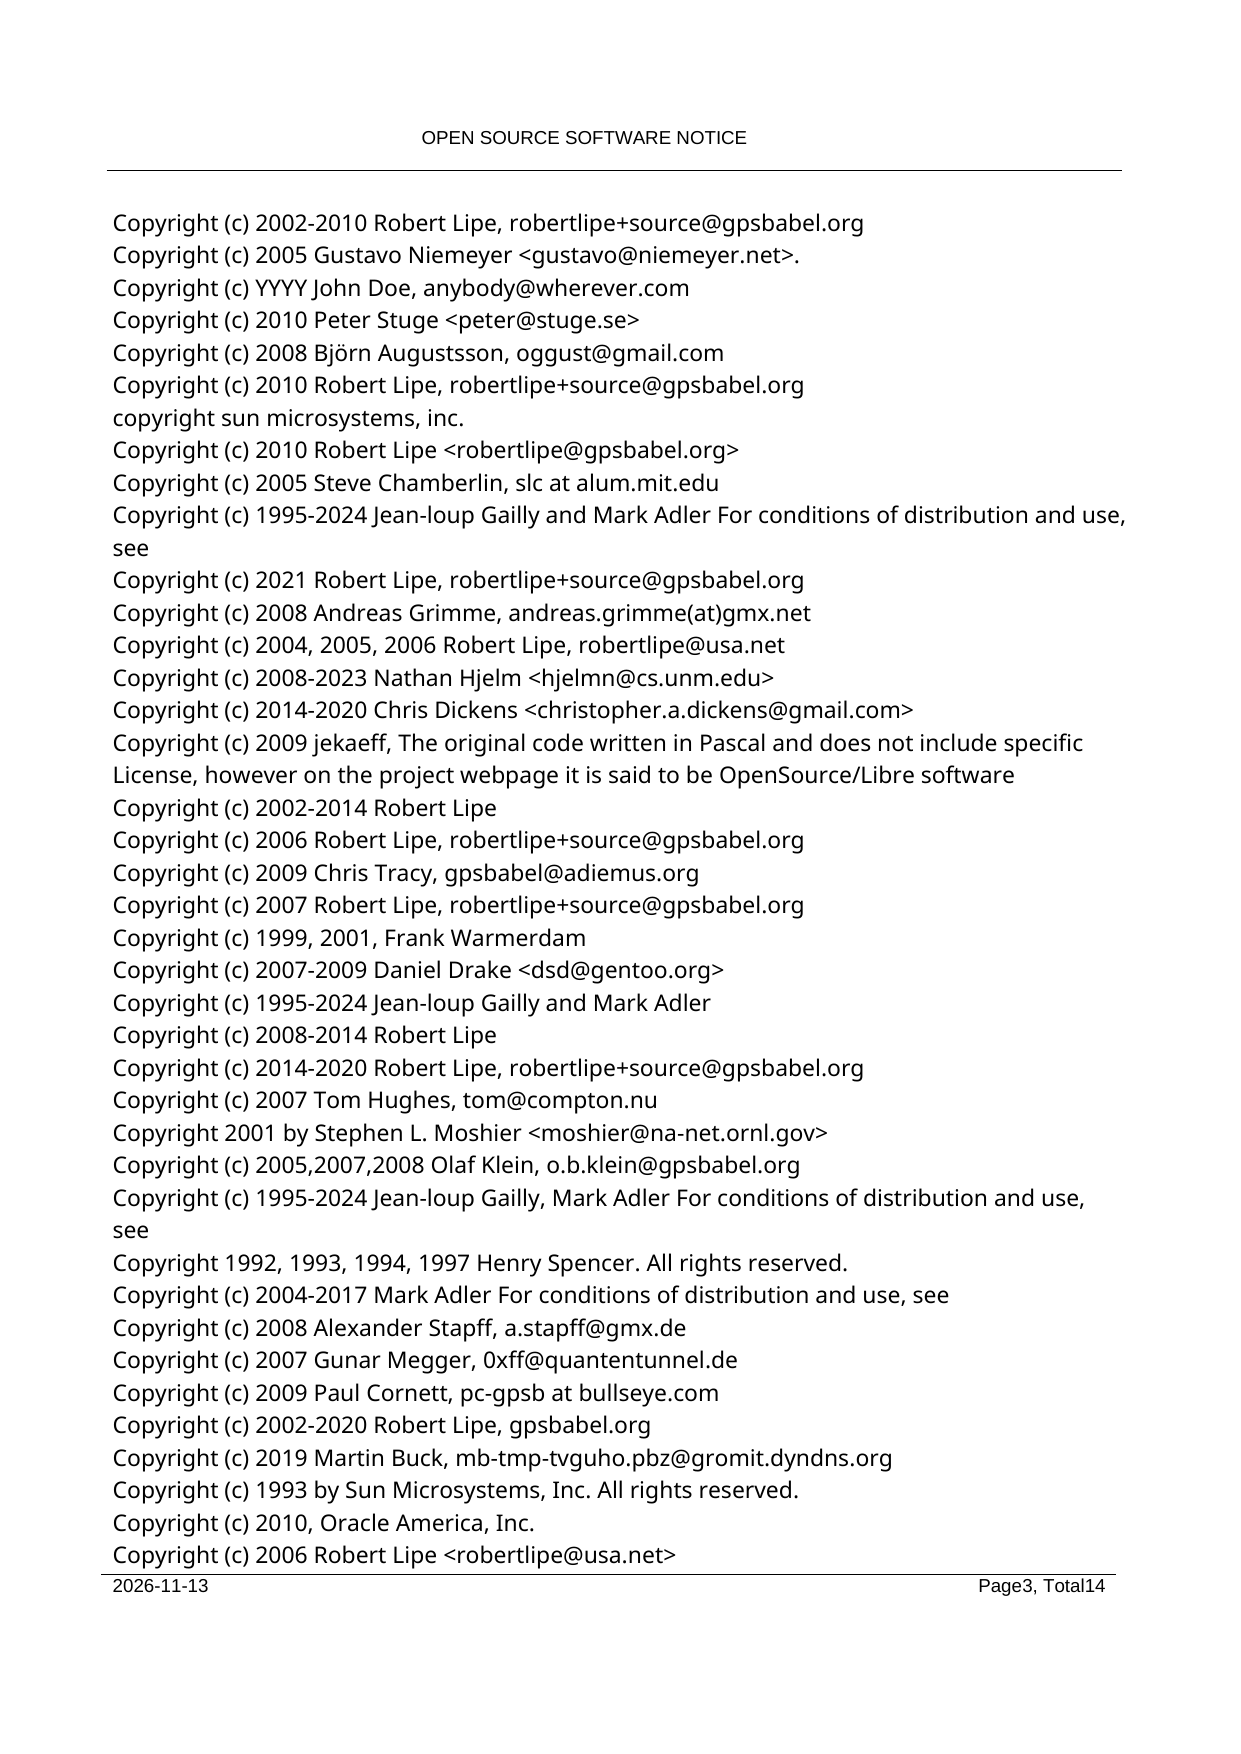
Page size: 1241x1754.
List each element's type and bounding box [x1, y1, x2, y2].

text [112, 206, 1128, 1571]
